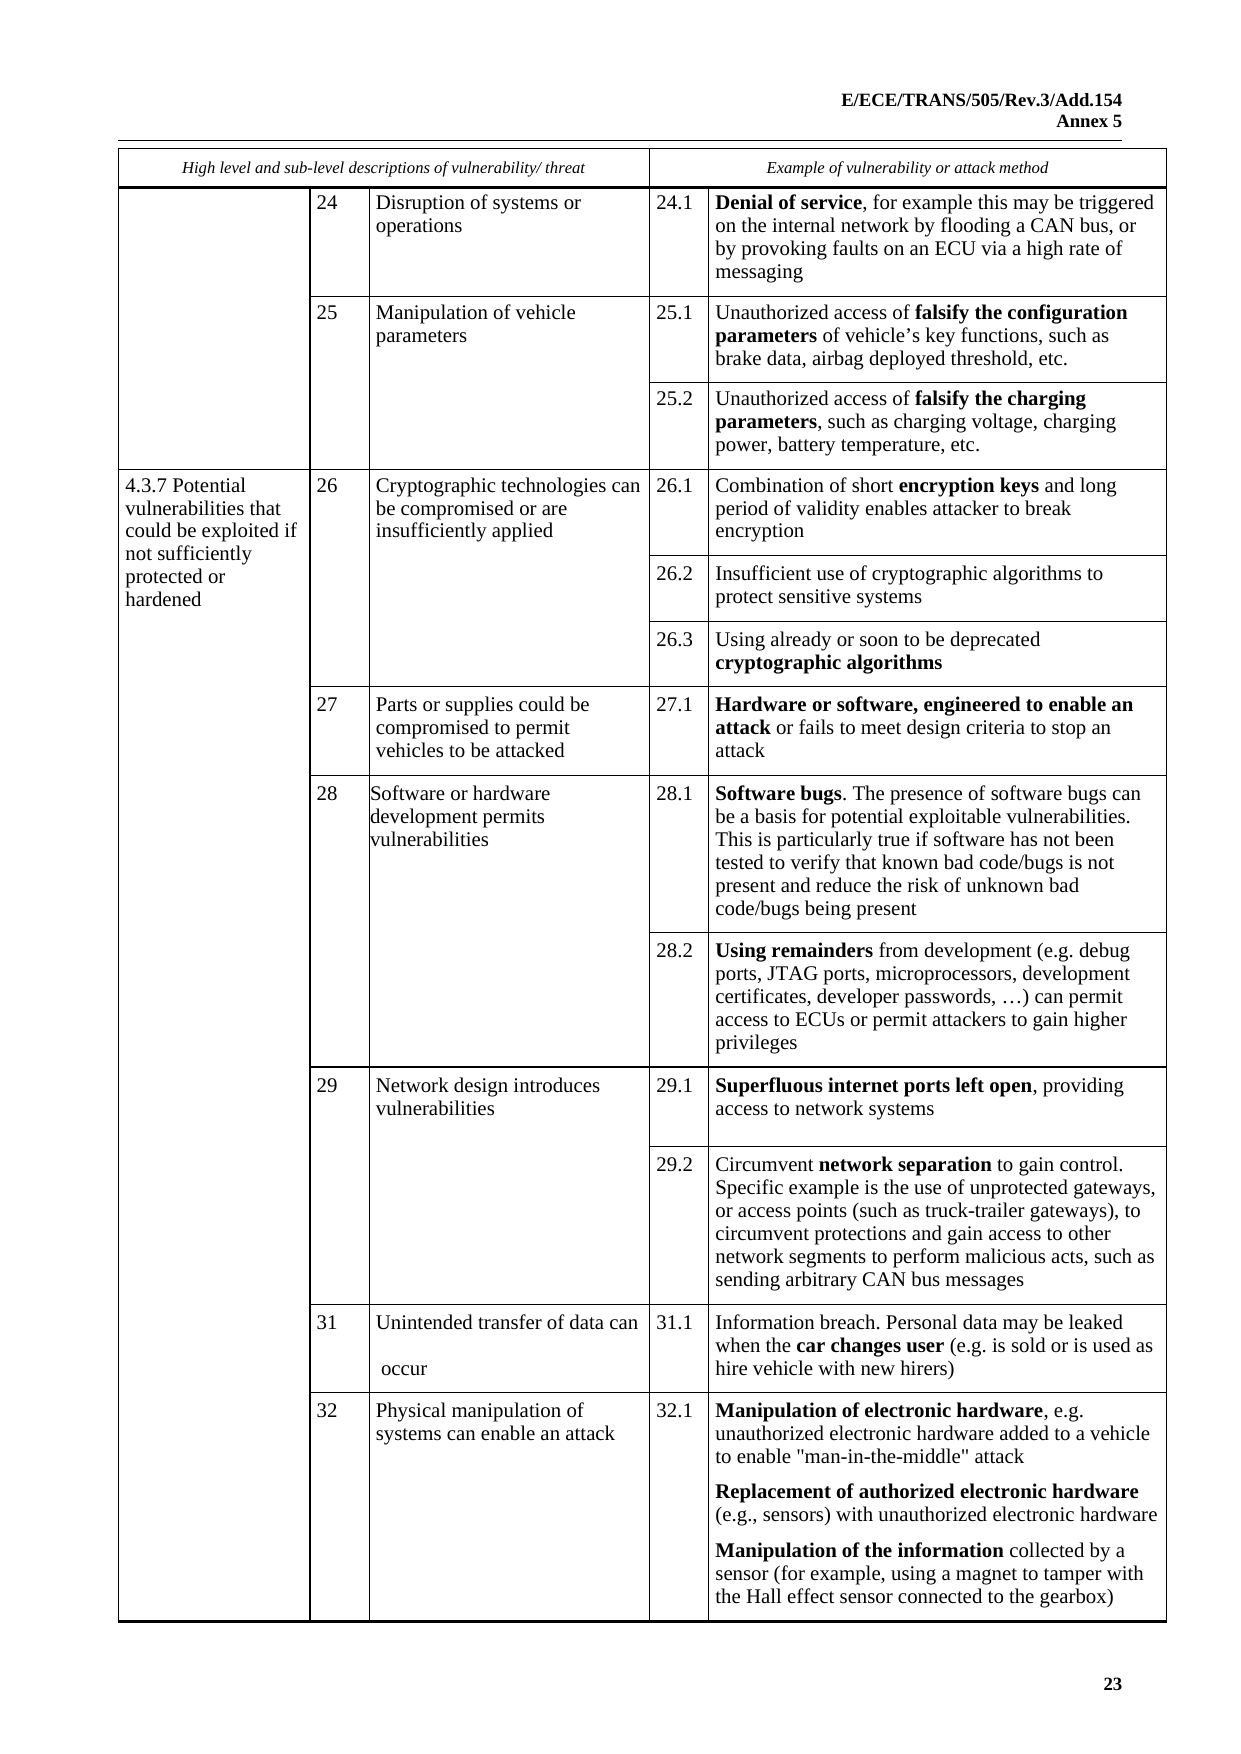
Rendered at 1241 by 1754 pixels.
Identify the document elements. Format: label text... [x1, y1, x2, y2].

table_cell 24.1 [650, 189, 708, 296]
table_cell Unauthorized access of falsify the configuration parameters of vehicle’s key functions, such as brake data, airbag deployed threshold, etc. [709, 297, 1166, 382]
table_cell Denial of service, for example this may be triggered on the internal network by flooding a CAN bus, or by provoking faults on an ECU via a high rate of messaging [709, 189, 1166, 296]
table_cell Using remainders from development (e.g. debug ports, JTAG ports, microprocessors, development certificates, developer passwords, …) can permit access to ECUs or permit attackers to gain higher privileges [709, 933, 1166, 1066]
table_cell Superfluous internet ports left open, providing access to network systems [709, 1068, 1166, 1146]
table_cell Insufficient use of cryptographic algorithms to protect sensitive systems [709, 556, 1166, 621]
table_cell Hardware or software, engineered to enable an attack or fails to meet design criteria to stop an attack [709, 687, 1166, 775]
table_cell Disruption of systems or operations [370, 189, 649, 296]
table_cell Network design introduces vulnerabilities [370, 1068, 649, 1303]
table_header High level and sub-level descriptions of vulnerability/ threat [119, 149, 649, 186]
table_cell 32 [311, 1393, 369, 1620]
table_cell 31.1 [650, 1305, 708, 1392]
table_cell 27.1 [650, 687, 708, 775]
table_cell 29 [311, 1068, 369, 1303]
table_cell 25 [311, 297, 369, 468]
table_cell 27 [311, 687, 369, 775]
table_cell 24 [311, 189, 369, 296]
table_cell 31 [311, 1305, 369, 1392]
table_cell Manipulation of electronic hardware, e.g. unauthorized electronic hardware added to a vehicle to enable "man-in-the-middle" attack Replacement of authorized electronic hardware (e.g., sensors) with unauthorized electronic hardware Manipulation of the information collected by a sensor (for example, using a magnet to tamper with the Hall effect sensor connected to the gearbox) [709, 1393, 1166, 1620]
table_cell 26.1 [650, 470, 708, 555]
table_cell 28 [311, 776, 369, 1066]
table_cell 26.2 [650, 556, 708, 621]
table_cell Manipulation of vehicle parameters [370, 297, 649, 468]
table_cell 26.3 [650, 622, 708, 686]
table_cell Circumvent network separation to gain control. Specific example is the use of unprotected gateways, or access points (such as truck-trailer gateways), to circumvent protections and gain access to other network segments to perform malicious acts, such as sending arbitrary CAN bus messages [709, 1147, 1166, 1303]
table_cell 26 [311, 470, 369, 686]
table_cell 29.1 [650, 1068, 708, 1146]
table_cell Unauthorized access of falsify the charging parameters, such as charging voltage, charging power, battery temperature, etc. [709, 383, 1166, 468]
table_cell Unintended transfer of data can occur [370, 1305, 649, 1392]
table_header Example of vulnerability or attack method [650, 149, 1166, 186]
table_cell 25.1 [650, 297, 708, 382]
table_cell Cryptographic technologies can be compromised or are insufficiently applied [370, 470, 649, 686]
table_cell Information breach. Personal data may be leaked when the car changes user (e.g. is sold or is used as hire vehicle with new hirers) [709, 1305, 1166, 1392]
table_cell 29.2 [650, 1147, 708, 1303]
table_cell Software bugs. The presence of software bugs can be a basis for potential exploitable vulnerabilities. This is particularly true if software has not been tested to verify that known bad code/bugs is not present and reduce the risk of unknown bad code/bugs being present [709, 776, 1166, 932]
table_cell Physical manipulation of systems can enable an attack [370, 1393, 649, 1620]
table_cell Software or hardware development permits vulnerabilities [370, 776, 649, 1066]
table_cell 4.3.7 Potential vulnerabilities that could be exploited if not sufficiently protected or hardened [119, 470, 309, 1620]
table_cell 32.1 [650, 1393, 708, 1620]
table_cell 28.1 [650, 776, 708, 932]
table_cell Parts or supplies could be compromised to permit vehicles to be attacked [370, 687, 649, 775]
table_cell 25.2 [650, 383, 708, 468]
table_cell Combination of short encryption keys and long period of validity enables attacker to break encryption [709, 470, 1166, 555]
table_cell Using already or soon to be deprecated cryptographic algorithms [709, 622, 1166, 686]
table_cell 28.2 [650, 933, 708, 1066]
